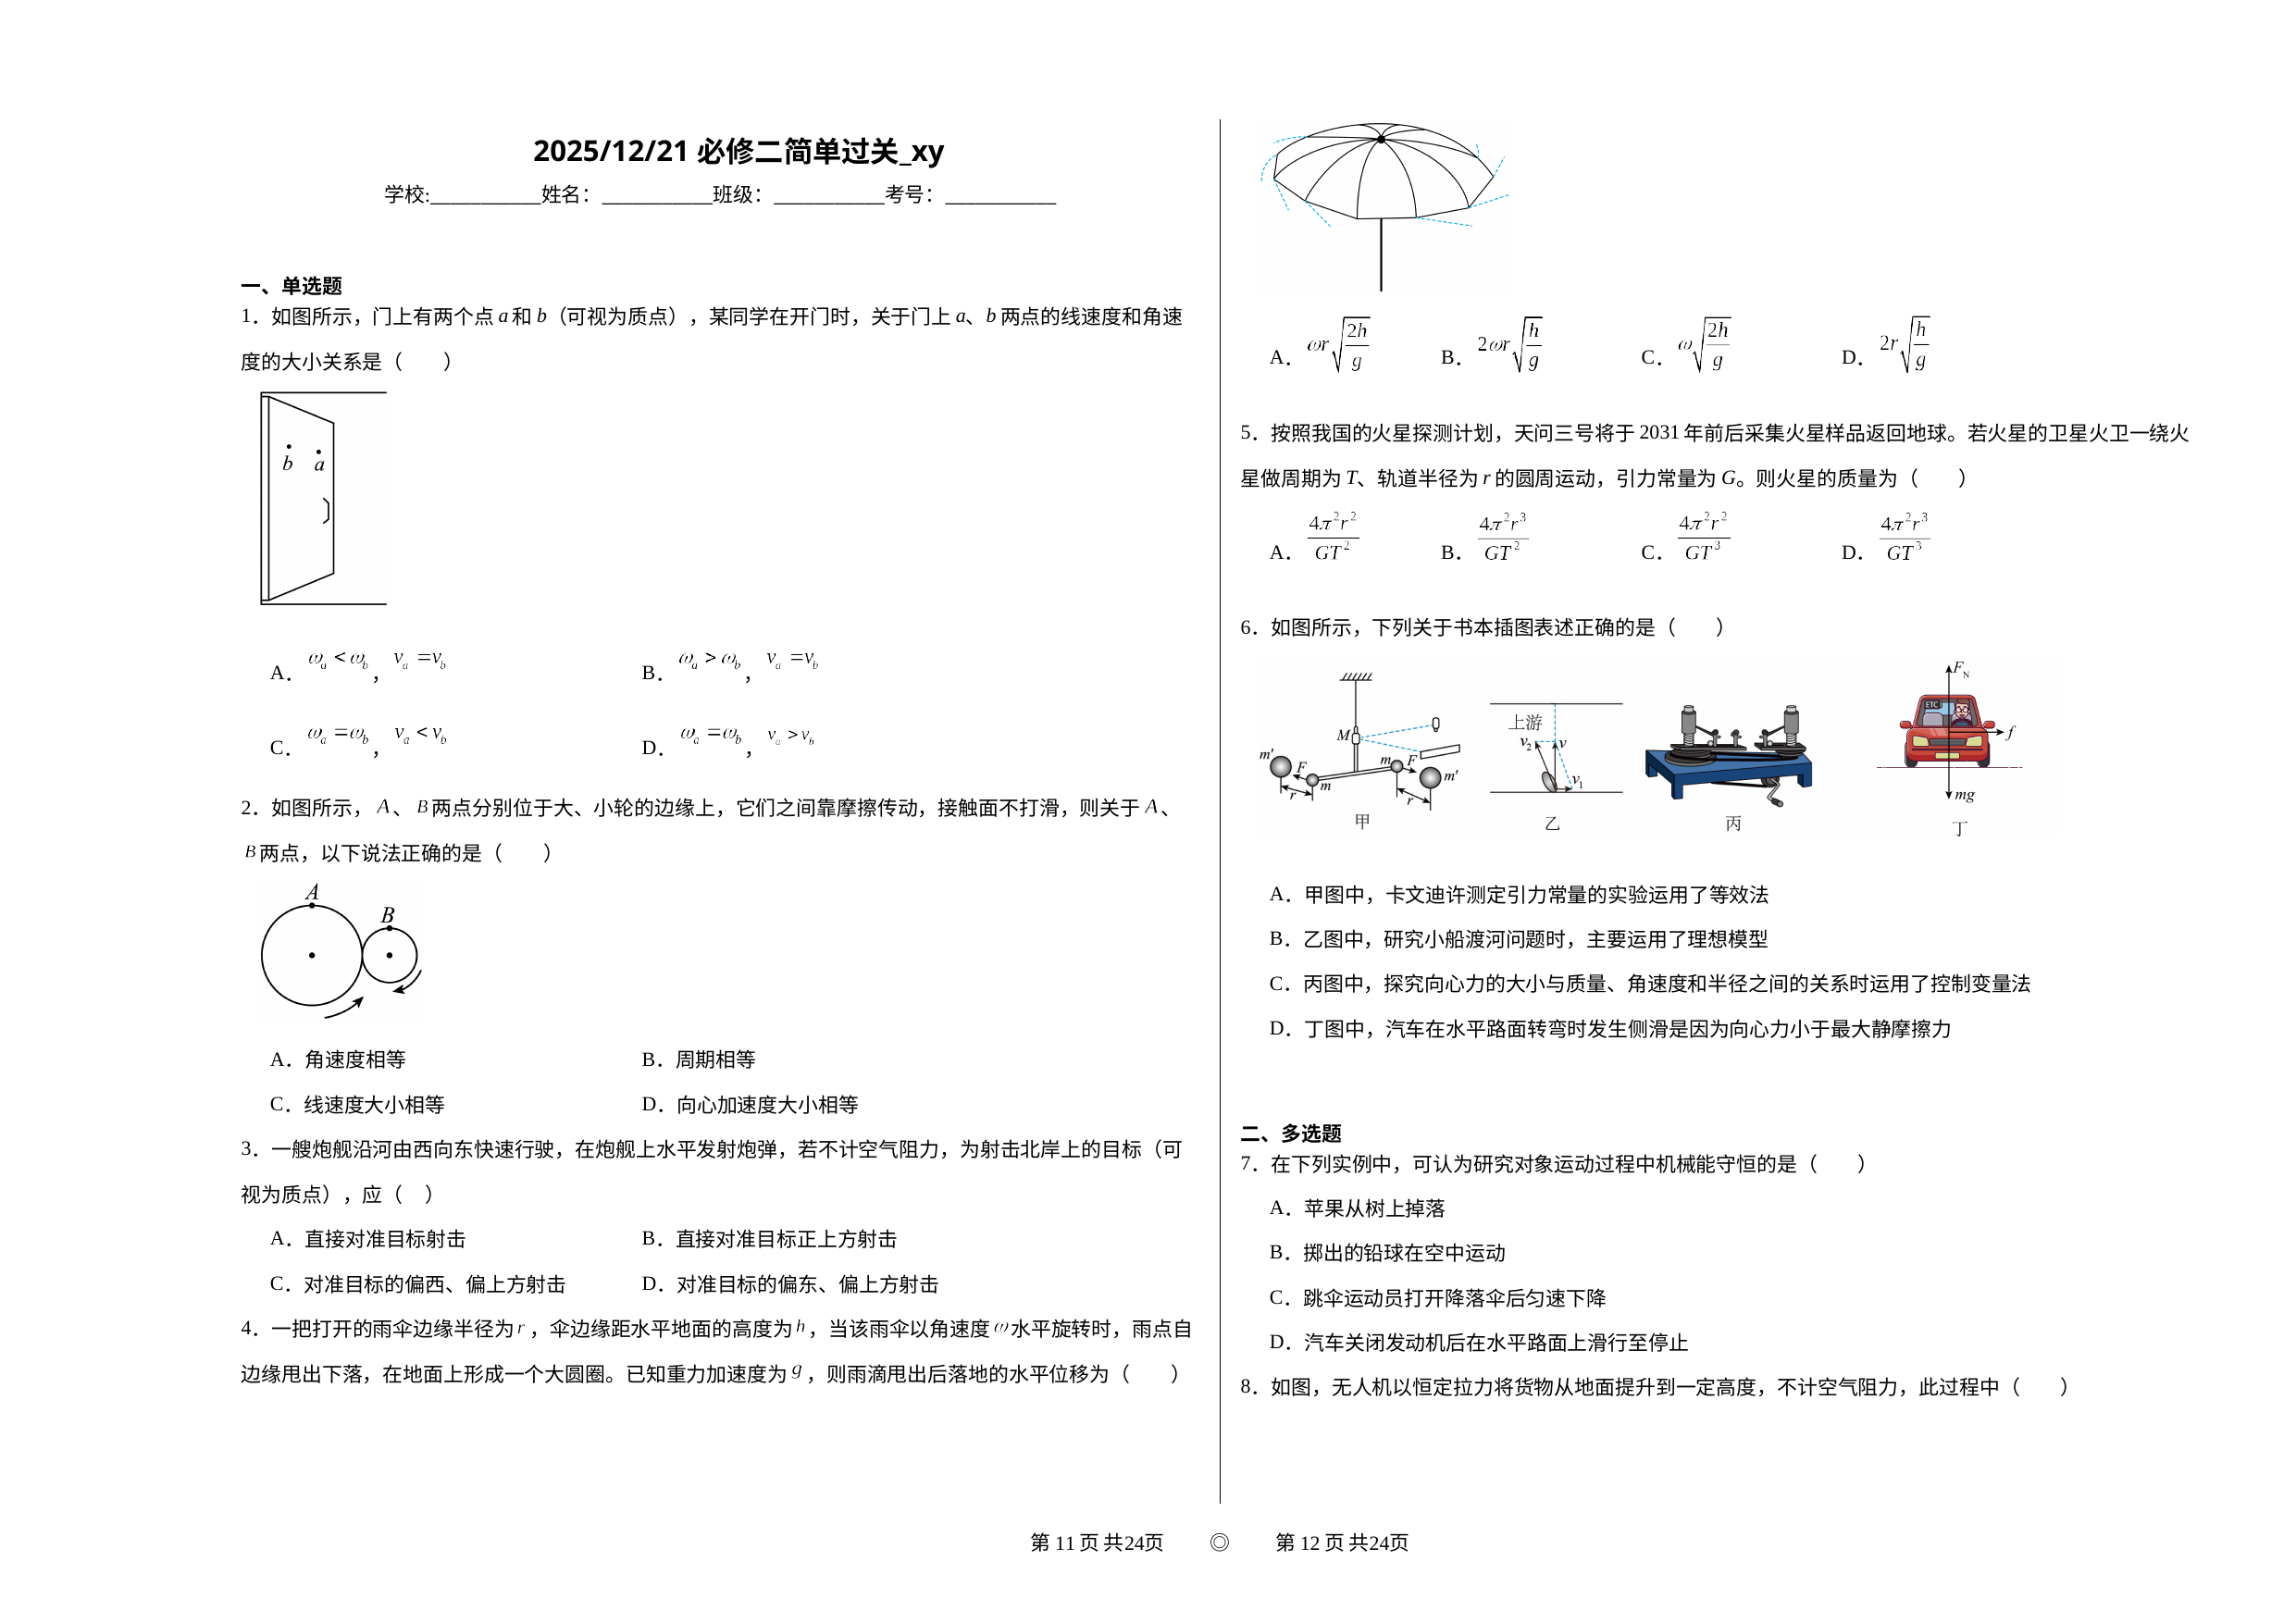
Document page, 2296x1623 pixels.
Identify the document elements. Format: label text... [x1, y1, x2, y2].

text C．丙图中，探究向心力的大小与质量、角速度和半径之间的关系时运用了控制变量法 [1270, 968, 2199, 997]
picture [258, 881, 424, 1021]
text A．角速度相等 B．周期相等 [270, 1044, 1199, 1074]
text 3．一艘炮舰沿河由西向东快速行驶，在炮舰上水平发射炮弹，若不计空气阻力，为射击北岸上的目标（可视为质点），应（ ） [241, 1134, 1199, 1208]
text B．乙图中，研究小船渡河问题时，主要运用了理想模型 [1270, 923, 2199, 953]
text A．甲图中，卡文迪许测定引力常量的实验运用了等效法 [1270, 878, 2199, 909]
text 5．按照我国的火星探测计划，天问三号将于2031年前后采集火星样品返回地球。若火星的卫星火卫一绕火星做周期为T、轨道半径为r的圆周运动，引力常量为G。则火星的质量为（ ） [1240, 416, 2199, 492]
text 二、多选题 [1240, 1118, 2199, 1147]
text D．汽车关闭发动机后在水平路面上滑行至停止 [1270, 1326, 2199, 1357]
text C．跳伞运动员打开降落伞后匀速下降 [1270, 1282, 2199, 1312]
text 学校:___________姓名：___________班级：___________考号：___________ [241, 180, 1199, 210]
text 6．如图所示，下列关于书本插图表述正确的是（ ） [1240, 612, 2199, 641]
text A．， B．， [270, 642, 1199, 702]
text D．丁图中，汽车在水平路面转弯时发生侧滑是因为向心力小于最大静摩擦力 [1270, 1012, 2199, 1043]
text 4．一把打开的雨伞边缘半径为，伞边缘距水平地面的高度为，当该雨伞以角速度水平旋转时，雨点自边缘甩出下落，在地面上形成一个大圆圈。已知重力加速度为，则雨滴甩出后落地的水平位移为（ ） [241, 1312, 1199, 1388]
text C．， D．， [270, 717, 1199, 777]
text 7．在下列实例中，可认为研究对象运动过程中机械能守恒的是（ ） [1240, 1147, 2199, 1178]
text 2．如图所示，、两点分别位于大、小轮的边缘上，它们之间靠摩擦传动，接触面不打滑，则关于、两点，以下说法正确的是（ ） [241, 792, 1199, 867]
text C．对准目标的偏西、偏上方射击 D．对准目标的偏东、偏上方射击 [270, 1268, 1199, 1298]
text B．掷出的铅球在空中运动 [1270, 1237, 2199, 1267]
picture [1258, 656, 2059, 838]
text A． B． C． D． [1270, 312, 2199, 402]
text 一、单选题 [241, 270, 1199, 300]
text 8．如图，无人机以恒定拉力将货物从地面提升到一定高度，不计空气阻力，此过程中（ ） [1240, 1371, 2199, 1401]
text C．线速度大小相等 D．向心加速度大小相等 [270, 1088, 1199, 1119]
text 2025/12/21 必修二简单过关_xy [241, 119, 1199, 180]
picture [258, 390, 389, 607]
picture [1258, 119, 1513, 293]
text 1．如图所示，门上有两个点a和b（可视为质点），某同学在开门时，关于门上a、b两点的线速度和角速度的大小关系是（ ） [241, 300, 1199, 376]
text A．苹果从树上掉落 [1270, 1192, 2199, 1222]
text A．直接对准目标射击 B．直接对准目标正上方射击 [270, 1223, 1199, 1253]
text A． B． C． D． [1270, 506, 2199, 597]
